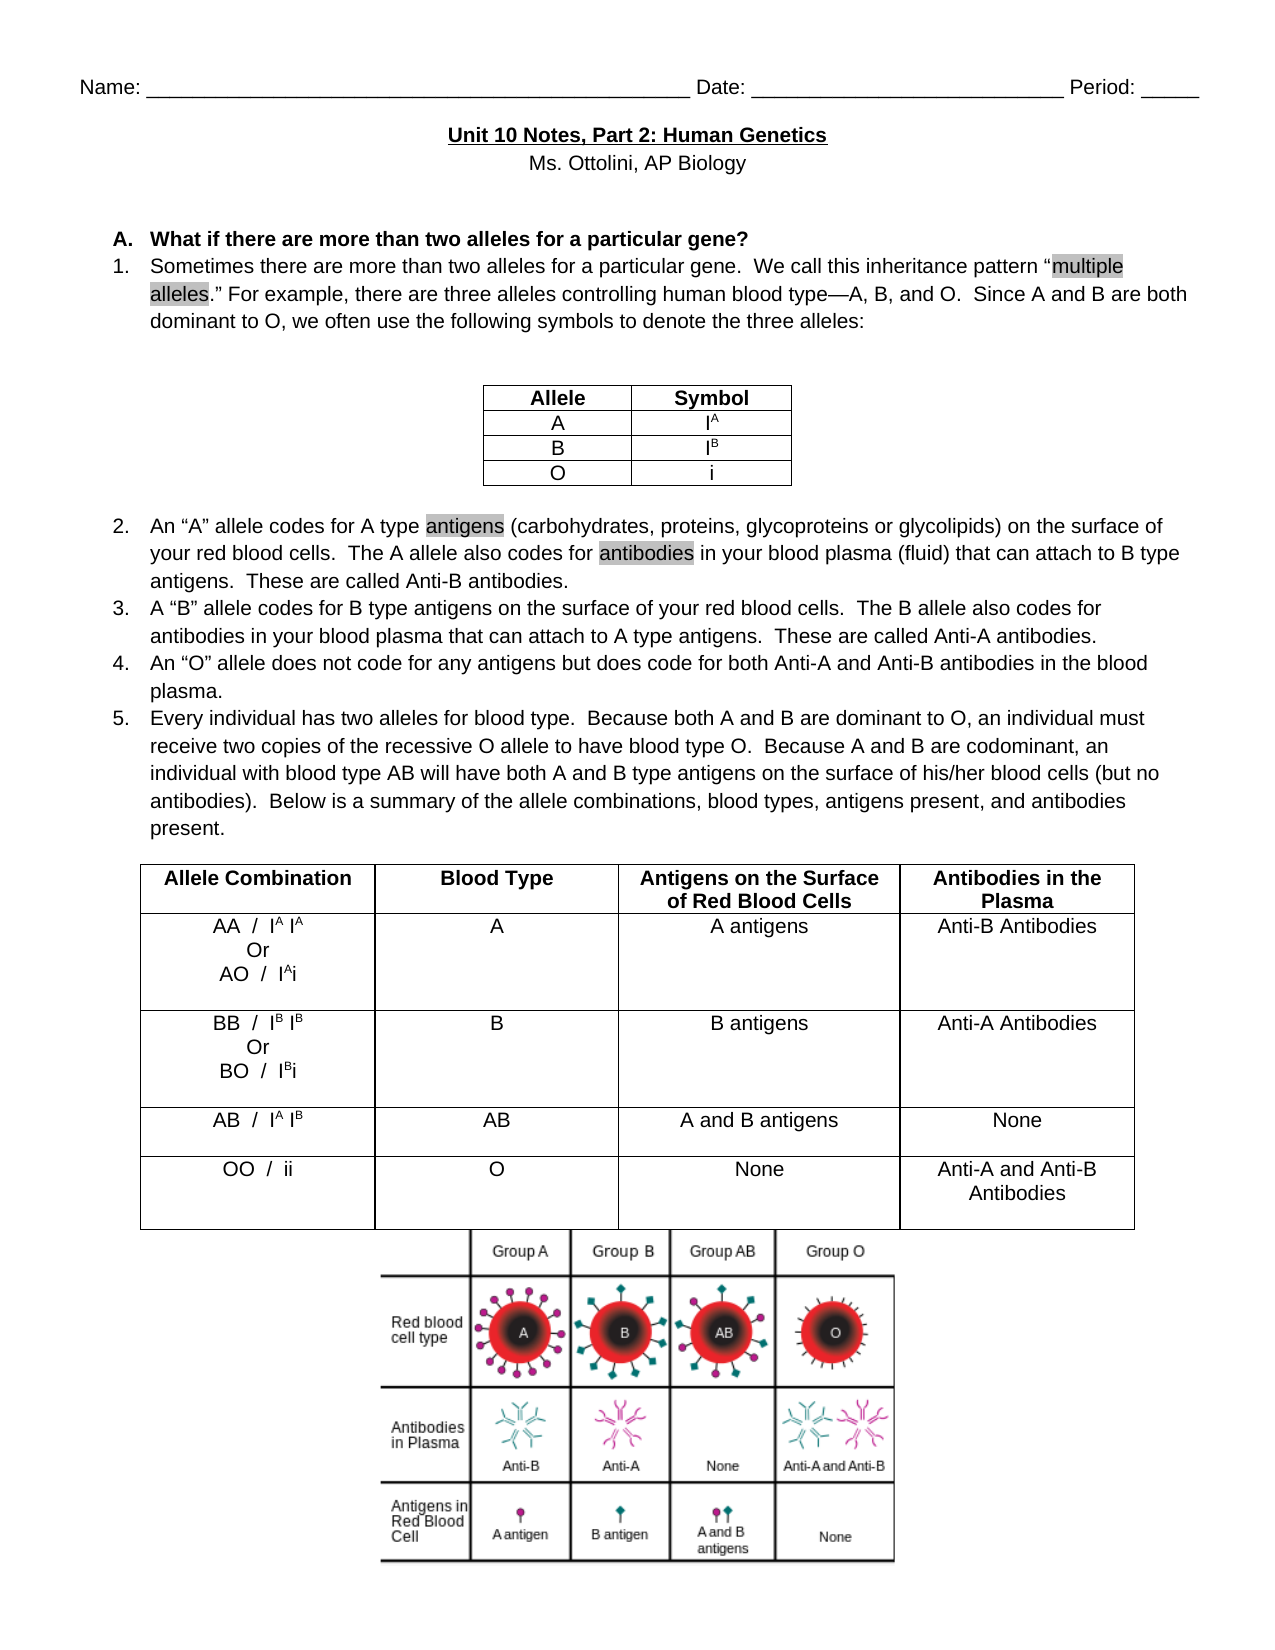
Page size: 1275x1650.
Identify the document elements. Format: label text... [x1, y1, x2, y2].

table_cell IA [632, 411, 791, 435]
table_cell None [619, 1157, 899, 1229]
table_header Allele [484, 386, 631, 410]
table_cell A antigens [619, 914, 899, 1010]
table_cell AB / IA IB [141, 1108, 374, 1156]
text Unit 10 Notes, Part 2: Human Genetics [75, 123, 1200, 147]
table_cell Anti-A and Anti-B Antibodies [901, 1157, 1134, 1229]
table_cell Anti-B Antibodies [901, 914, 1134, 1010]
list What if there are more than two alleles for a particular gene? [112, 227, 1200, 251]
table_cell None [901, 1108, 1134, 1156]
table_cell IB [632, 436, 791, 460]
list An “A” allele codes for A type antigens (carbohydrates, proteins, glycoproteins or glycolipids) on the surface of your red blood cells. The A allele also codes for antibodies in your blood plasma (fluid) that can attach to B type antigens. These are called Anti-B antibodies. [112, 513, 1200, 592]
table_header Blood Type [376, 865, 618, 913]
table_cell A [484, 411, 631, 435]
list Sometimes there are more than two alleles for a particular gene. We call this inheritance pattern “multiple alleles.” For example, there are three alleles controlling human blood type—A, B, and O. Since A and B are both dominant to O, we often use the following symbols to denote the three alleles: [112, 254, 1200, 333]
table_cell Anti-A Antibodies [901, 1011, 1134, 1107]
table_cell A and B antigens [619, 1108, 899, 1156]
table_cell O [484, 461, 631, 485]
table_cell B [484, 436, 631, 460]
text Name: _______________________________________________ Date: ___________________________ Period: _____ [75, 75, 1200, 99]
picture [380, 1230, 895, 1566]
table_cell OO / ii [141, 1157, 374, 1229]
list An “O” allele does not code for any antigens but does code for both Anti-A and Anti-B antibodies in the blood plasma. [112, 651, 1200, 702]
table_header Antibodies in the Plasma [901, 865, 1134, 913]
table_cell B antigens [619, 1011, 899, 1107]
list A “B” allele codes for B type antigens on the surface of your red blood cells. The B allele also codes for antibodies in your blood plasma that can attach to A type antigens. These are called Anti-A antibodies. [112, 596, 1200, 647]
table_cell AB [376, 1108, 618, 1156]
table_cell AA / IA IA Or AO / IAi [141, 914, 374, 1010]
table_header Symbol [632, 386, 791, 410]
list Every individual has two alleles for blood type. Because both A and B are dominant to O, an individual must receive two copies of the recessive O allele to have blood type O. Because A and B are codominant, an individual with blood type AB will have both A and B type antigens on the surface of his/her blood cells (but no antibodies). Below is a summary of the allele combinations, blood types, antigens present, and antibodies present. [112, 706, 1200, 840]
table_cell B [376, 1011, 618, 1107]
table_cell O [376, 1157, 618, 1229]
table_header Antigens on the Surface of Red Blood Cells [619, 865, 899, 913]
text Ms. Ottolini, AP Biology [75, 151, 1200, 175]
table_header Allele Combination [141, 865, 374, 913]
table_cell BB / IB IB Or BO / IBi [141, 1011, 374, 1107]
table_cell i [632, 461, 791, 485]
table_cell A [376, 914, 618, 1010]
